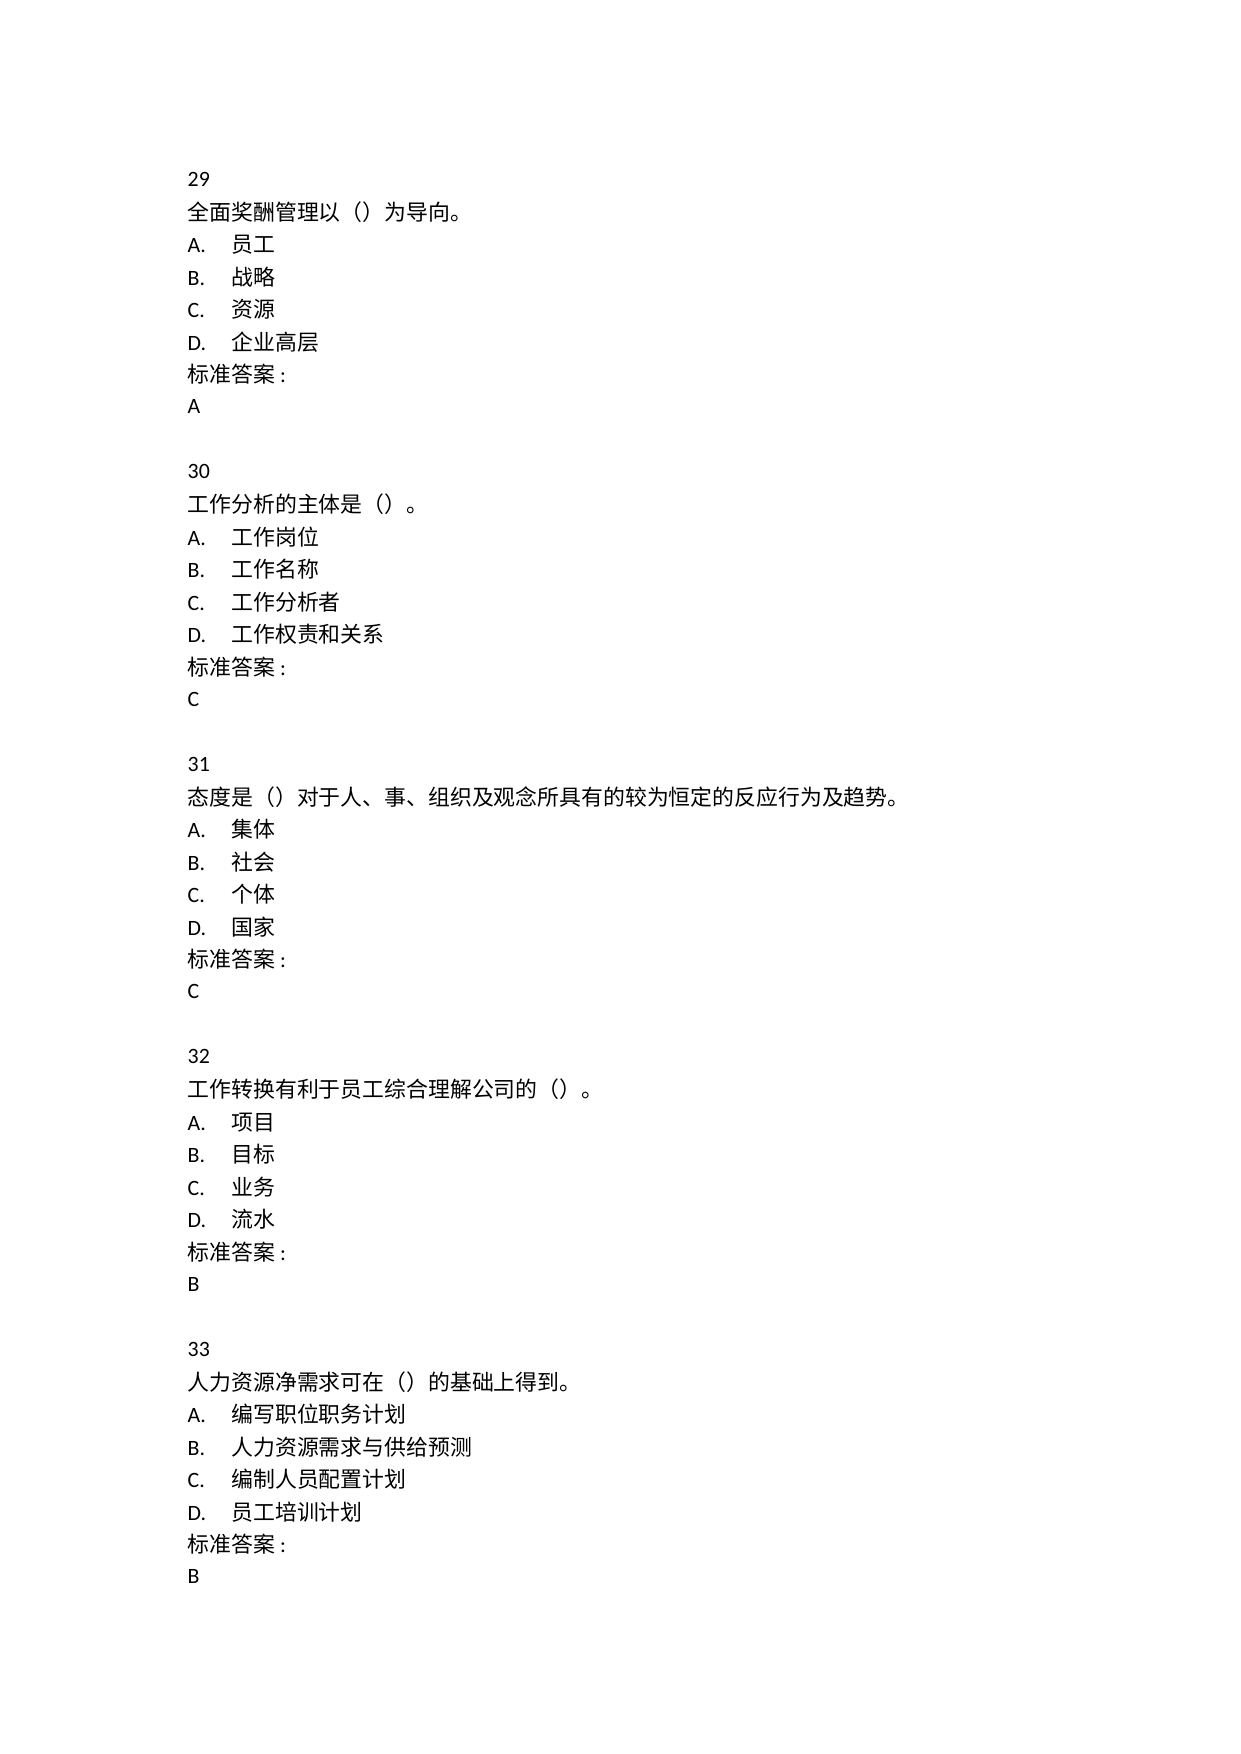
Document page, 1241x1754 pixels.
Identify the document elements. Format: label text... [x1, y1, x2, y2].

text B. 人力资源需求与供给预测 [187, 1429, 1053, 1462]
text D. 工作权责和关系 [187, 617, 1053, 649]
text B. 社会 [187, 844, 1053, 877]
text 标准答案 : [187, 357, 1053, 389]
text 标准答案 : [187, 1234, 1053, 1267]
text 标准答案 : [187, 942, 1053, 974]
text A. 项目 [187, 1104, 1053, 1137]
text D. 企业高层 [187, 324, 1053, 357]
text 标准答案 : [187, 649, 1053, 682]
text C. 工作分析者 [187, 584, 1053, 617]
text 全面奖酬管理以（）为导向。 [187, 194, 1053, 227]
text 32 [187, 1039, 1053, 1072]
text B [187, 1559, 1053, 1592]
text 工作转换有利于员工综合理解公司的（）。 [187, 1072, 1053, 1104]
text D. 员工培训计划 [187, 1494, 1053, 1527]
text B. 战略 [187, 259, 1053, 292]
text B. 工作名称 [187, 552, 1053, 584]
text B. 目标 [187, 1137, 1053, 1169]
text 30 [187, 454, 1053, 487]
text A. 编写职位职务计划 [187, 1397, 1053, 1429]
text 人力资源净需求可在（）的基础上得到。 [187, 1364, 1053, 1397]
text A [187, 389, 1053, 422]
text D. 国家 [187, 909, 1053, 942]
text C [187, 974, 1053, 1007]
text A. 工作岗位 [187, 519, 1053, 552]
text 33 [187, 1332, 1053, 1364]
text A. 员工 [187, 227, 1053, 259]
text C. 业务 [187, 1169, 1053, 1202]
text 标准答案 : [187, 1527, 1053, 1559]
text B [187, 1267, 1053, 1299]
text C. 资源 [187, 292, 1053, 324]
text A. 集体 [187, 812, 1053, 844]
text C. 个体 [187, 877, 1053, 909]
text 31 [187, 747, 1053, 779]
text 29 [187, 162, 1053, 194]
text C. 编制人员配置计划 [187, 1462, 1053, 1494]
text 工作分析的主体是（）。 [187, 487, 1053, 519]
text D. 流水 [187, 1202, 1053, 1234]
text 态度是（）对于人、事、组织及观念所具有的较为恒定的反应行为及趋势。 [187, 779, 1053, 812]
text C [187, 682, 1053, 714]
